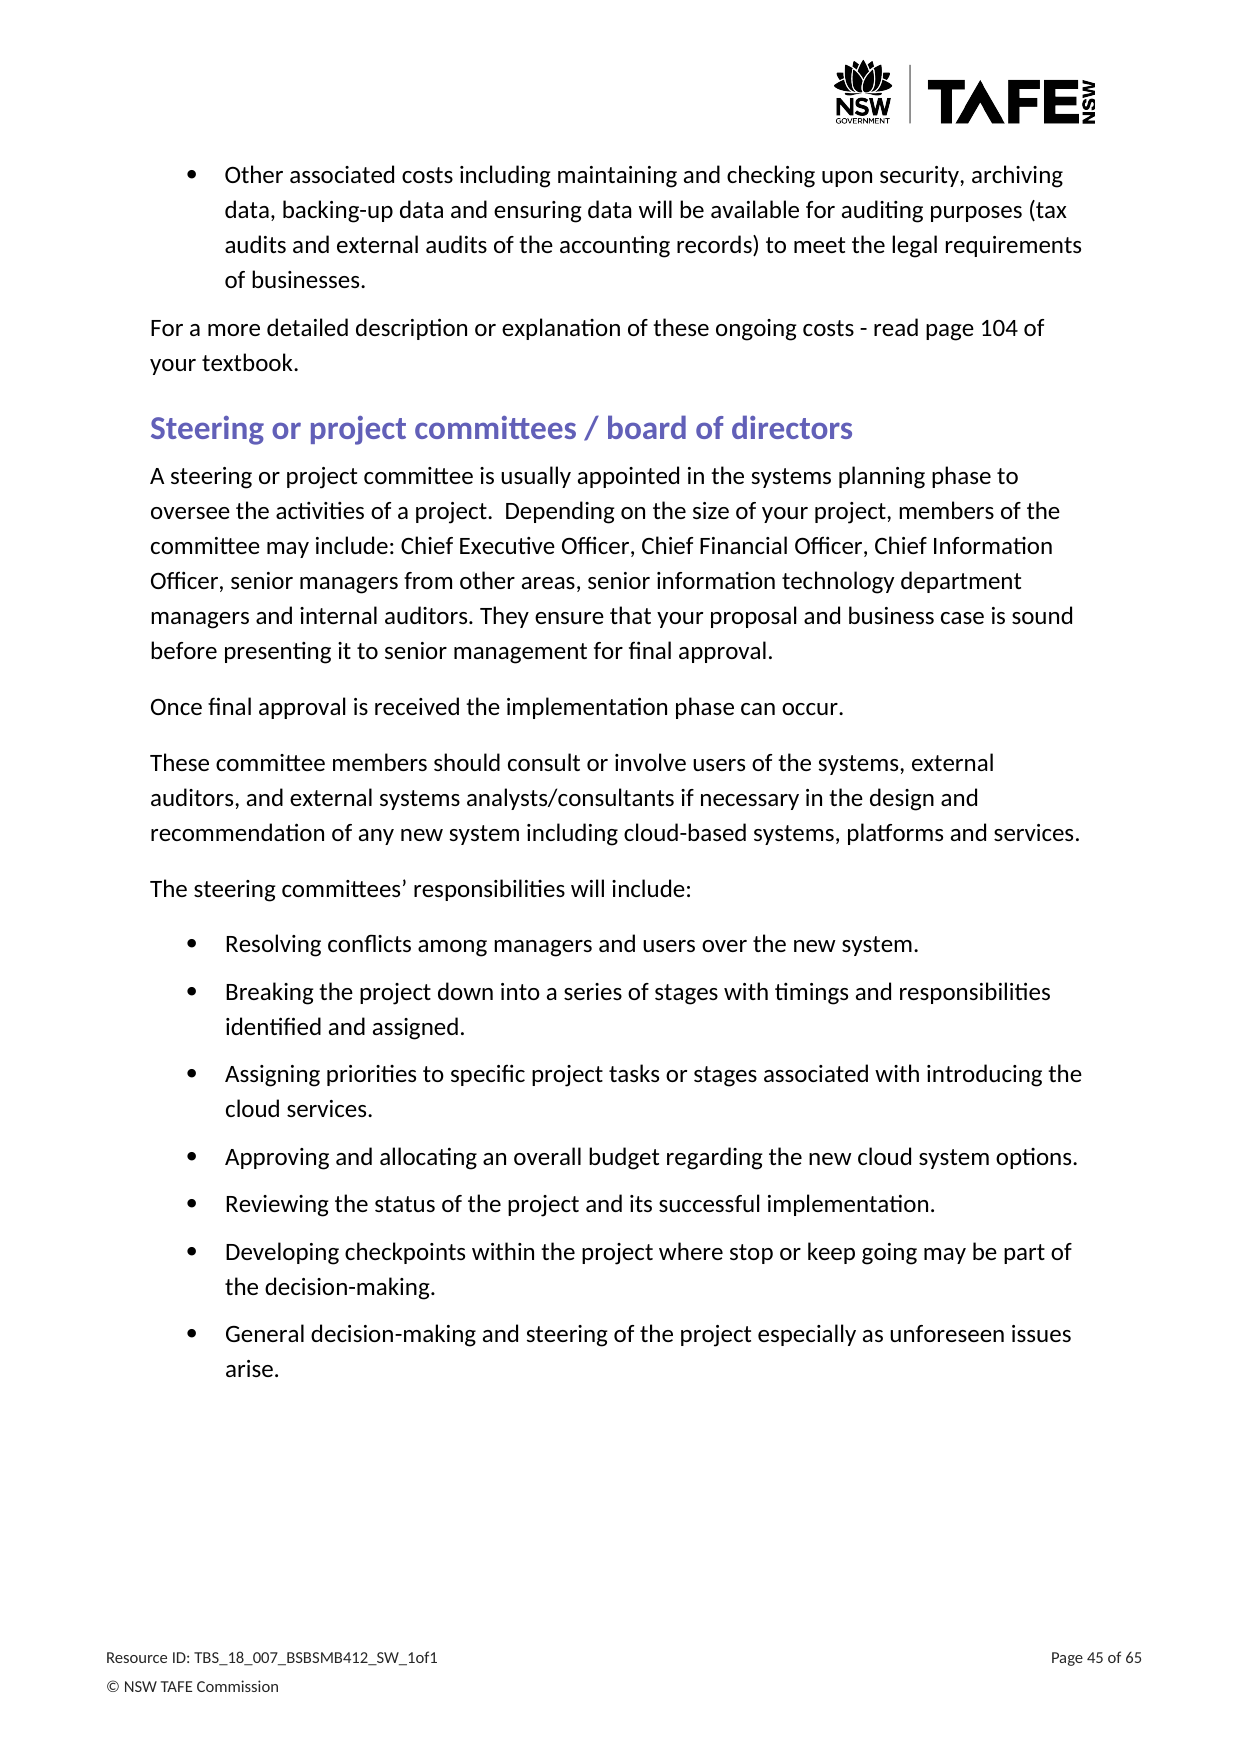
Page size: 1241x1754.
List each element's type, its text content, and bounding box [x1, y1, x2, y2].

text A steering or project committee is usually appointed in the systems planning phase to oversee the activities of a project. Depending on the size of your project, members of the committee may include: Chief Executive Officer, Chief Financial Officer, Chief Information Officer, senior managers from other areas, senior information technology department managers and internal auditors. They ensure that your proposal and business case is sound before presenting it to senior management for final approval. [150, 460, 1090, 666]
list Approving and allocating an overall budget regarding the new cloud system options. [187, 1141, 1090, 1172]
picture [834, 59, 1095, 125]
text For a more detailed description or explanation of these ongoing costs - read page 104 of your textbook. [150, 312, 1090, 377]
list Assigning priorities to specific project tasks or stages associated with introducing the cloud services. [187, 1058, 1090, 1124]
text Once final approval is received the implementation phase can occur. [150, 691, 1090, 722]
list Developing checkpoints within the project where stop or keep going may be part of the decision-making. [187, 1236, 1090, 1302]
subtitle Steering or project committees / board of directors [150, 407, 1090, 448]
list Other associated costs including maintaining and checking upon security, archiving data, backing-up data and ensuring data will be available for auditing purposes (tax audits and external audits of the accounting records) to meet the legal requirements of businesses. [187, 159, 1090, 295]
list General decision-making and steering of the project especially as unforeseen issues arise. [187, 1318, 1090, 1384]
text These committee members should consult or involve users of the systems, external auditors, and external systems analysts/consultants if necessary in the design and recommendation of any new system including cloud-based systems, platforms and services. [150, 747, 1090, 847]
list Resolving conflicts among managers and users over the new system. [187, 928, 1090, 959]
list Breaking the project down into a series of stages with timings and responsibilities identified and assigned. [187, 976, 1090, 1042]
text The steering committees’ responsibilities will include: [150, 873, 1090, 903]
list Reviewing the status of the project and its successful implementation. [187, 1188, 1090, 1219]
